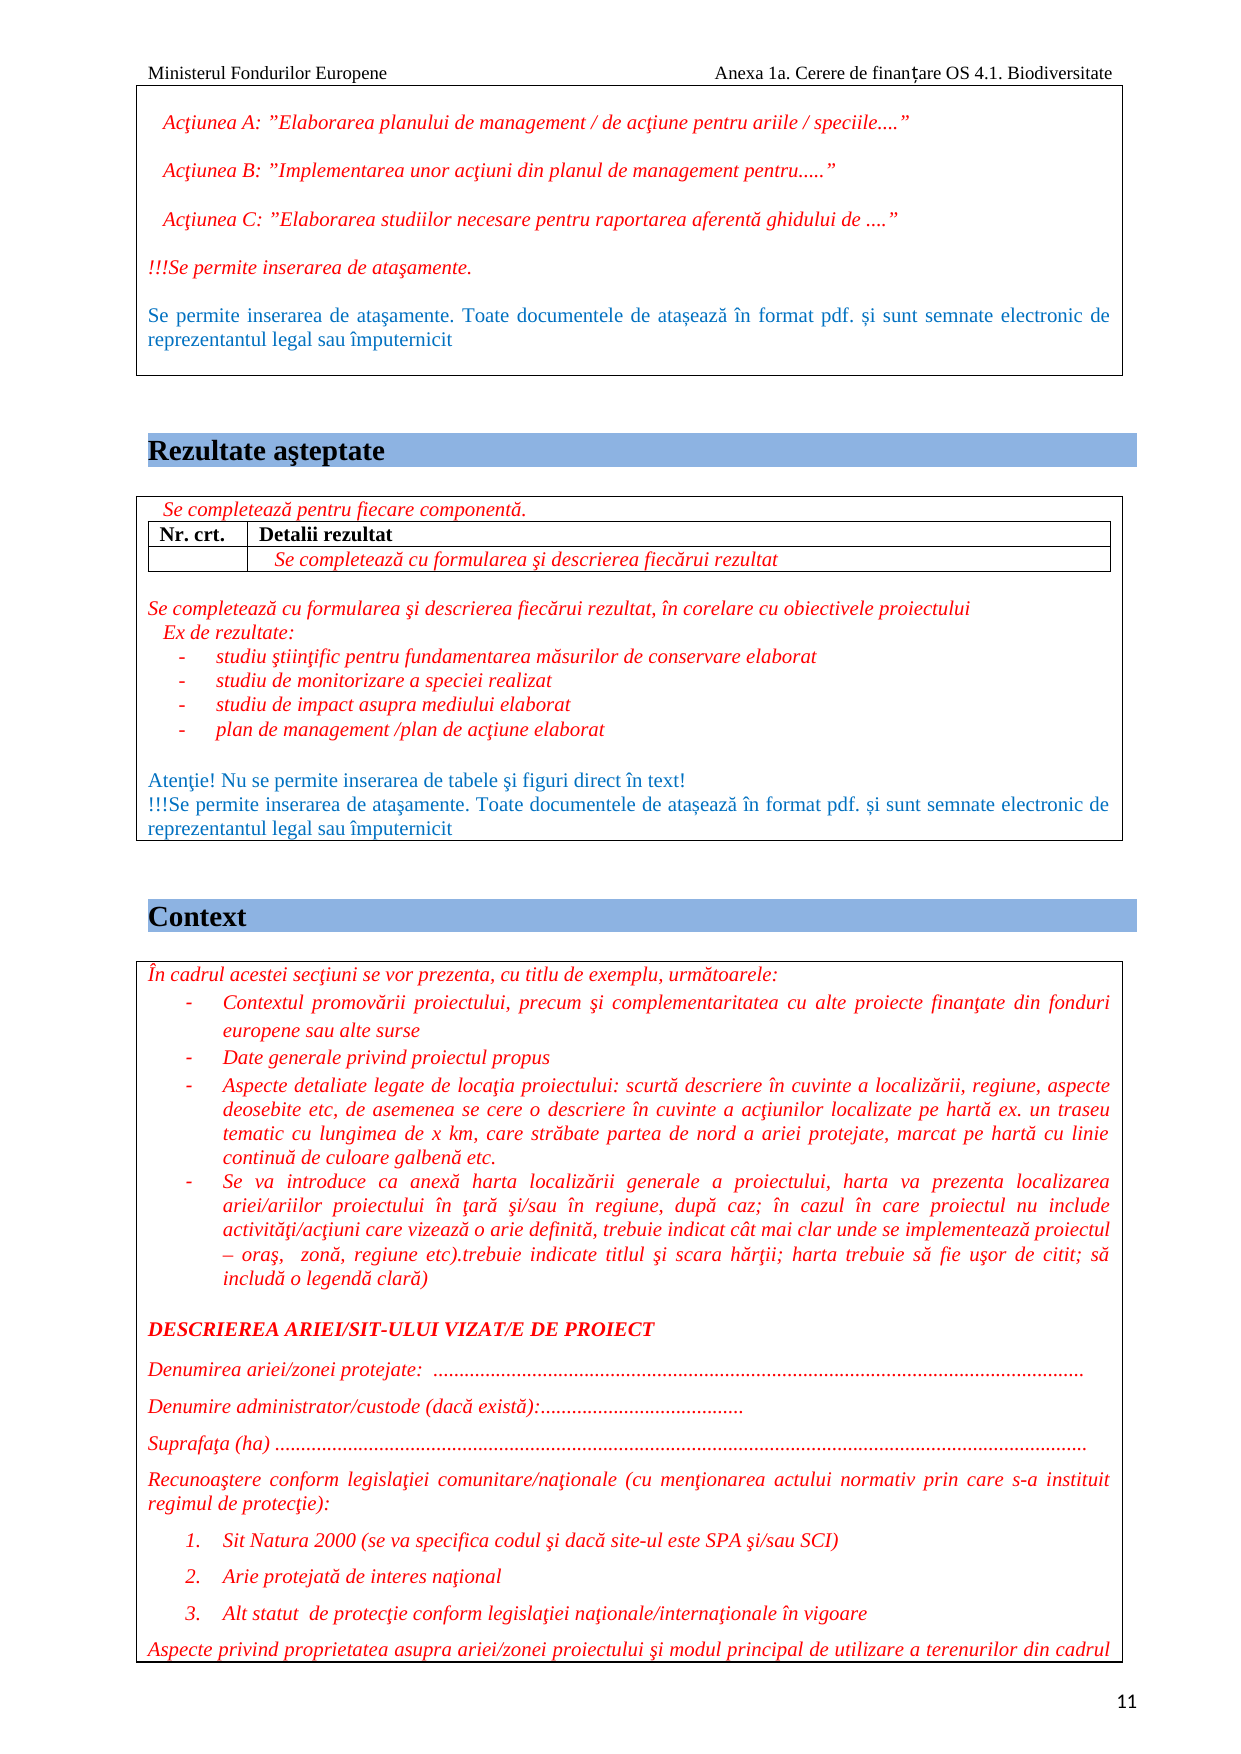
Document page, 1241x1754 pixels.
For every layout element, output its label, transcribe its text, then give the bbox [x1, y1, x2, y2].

table_header Se completează pentru fiecare componentă. Se completează cu formularea şi descrierea fiecărui rezultat, în corelare cu obiectivele proiectului Ex de rezultate: studiu ştiinţific pentru fundamentarea măsurilor de conservare elaborat studiu de monitorizare a speciei realizat studiu de impact asupra mediului elaborat plan de management /plan de acţiune elaborat Atenţie! Nu se permite inserarea de tabele şi figuri direct în text! !!!Se permite inserarea de ataşamente. Toate documentele de atașează în format pdf. și sunt semnate electronic de reprezentantul legal sau împuternicit [137, 497, 1122, 840]
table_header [137, 962, 1122, 1661]
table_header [137, 86, 1122, 375]
subtitle Rezultate aşteptate [148, 433, 1137, 467]
subtitle Context [148, 899, 1137, 932]
